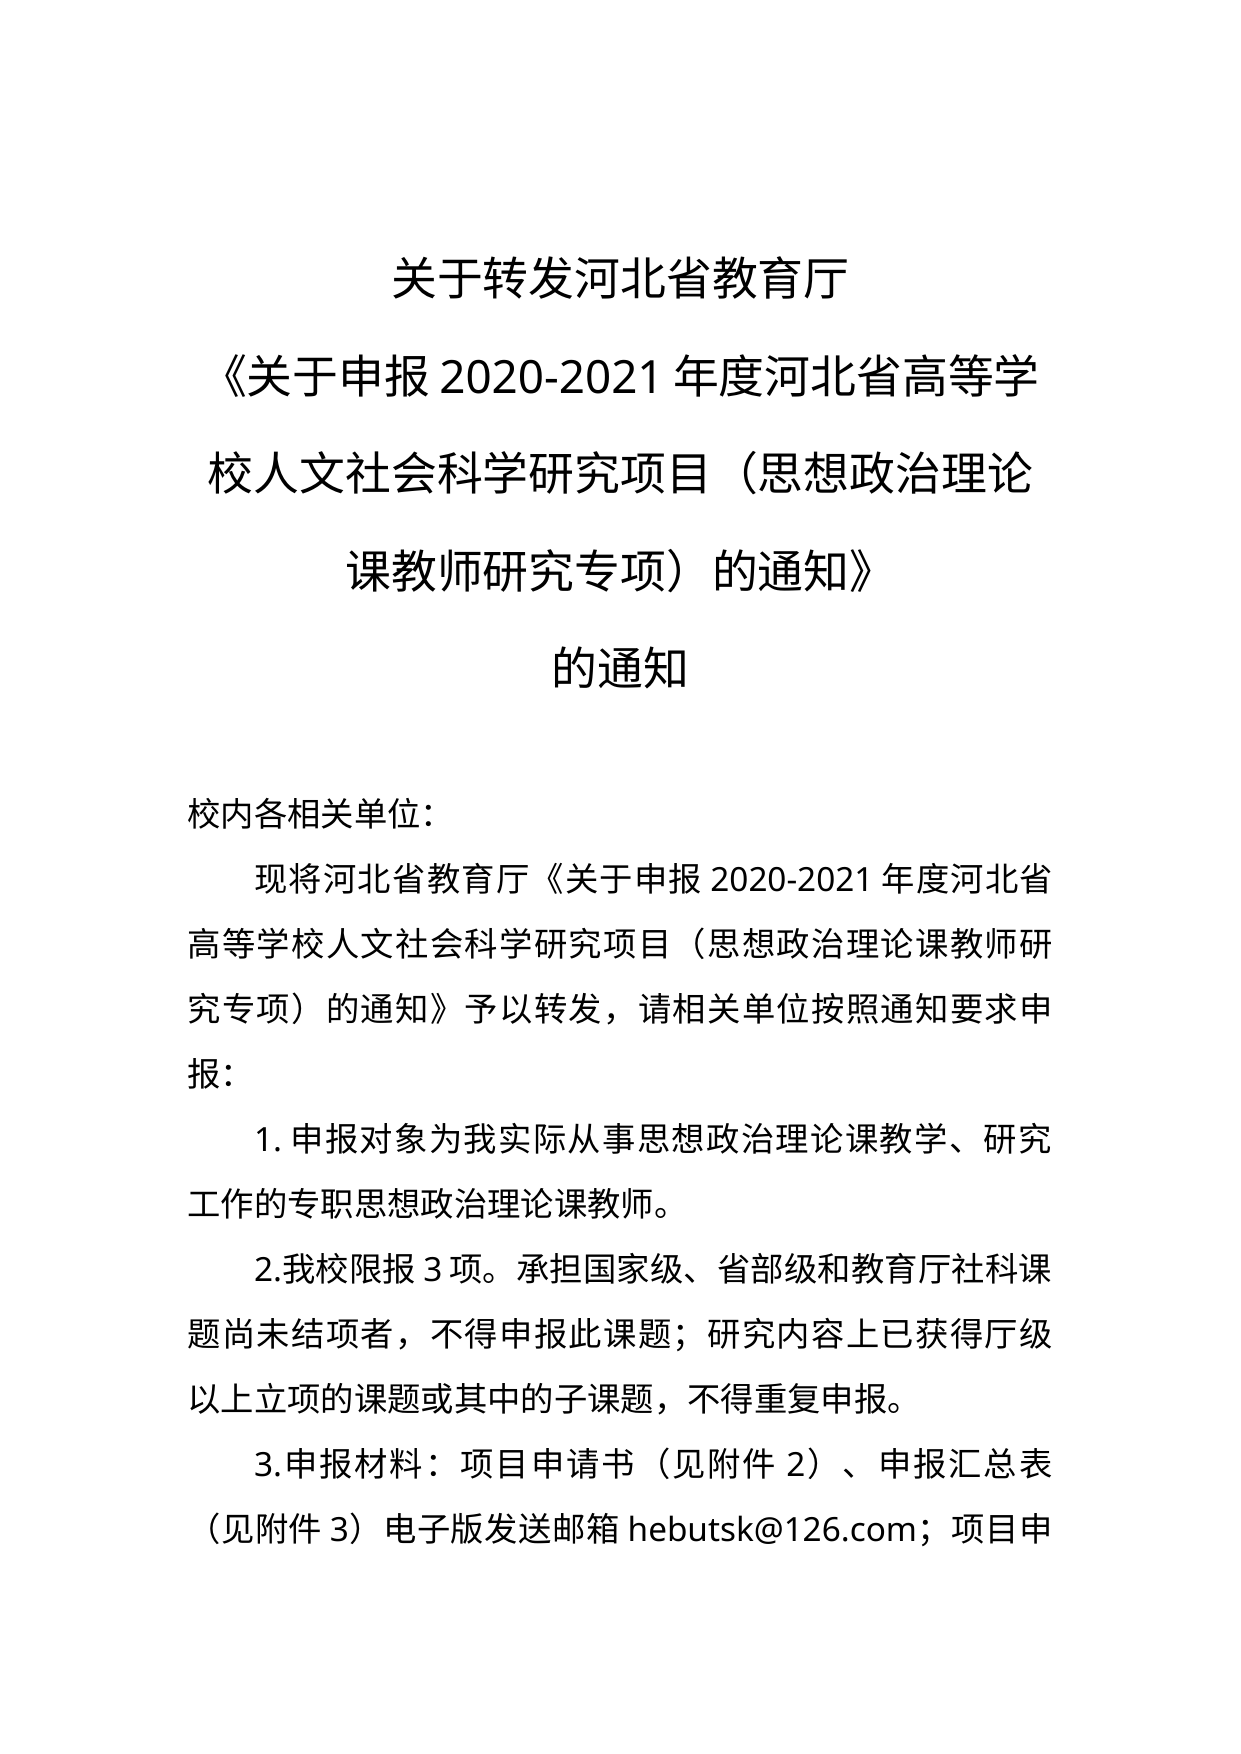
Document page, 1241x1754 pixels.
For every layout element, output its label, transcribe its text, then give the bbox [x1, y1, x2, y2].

text 2.我校限报3项。承担国家级、省部级和教育厅社科课题尚未结项者，不得申报此课题；研究内容上已获得厅级以上立项的课题或其中的子课题，不得重复申报。 [187, 1234, 1053, 1429]
text 《关于申报2020-2021年度河北省高等学校人文社会科学研究项目（思想政治理论课教师研究专项）的通知》 [187, 324, 1053, 617]
text 1. 申报对象为我实际从事思想政治理论课教学、研究工作的专职思想政治理论课教师。 [187, 1104, 1053, 1234]
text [187, 1429, 1053, 1559]
text 现将河北省教育厅《关于申报2020-2021年度河北省高等学校人文社会科学研究项目（思想政治理论课教师研究专项）的通知》予以转发，请相关单位按照通知要求申报： [187, 844, 1053, 1104]
text 关于转发河北省教育厅 [187, 227, 1053, 324]
text 的通知 [187, 617, 1053, 714]
text 校内各相关单位： [187, 779, 1053, 844]
